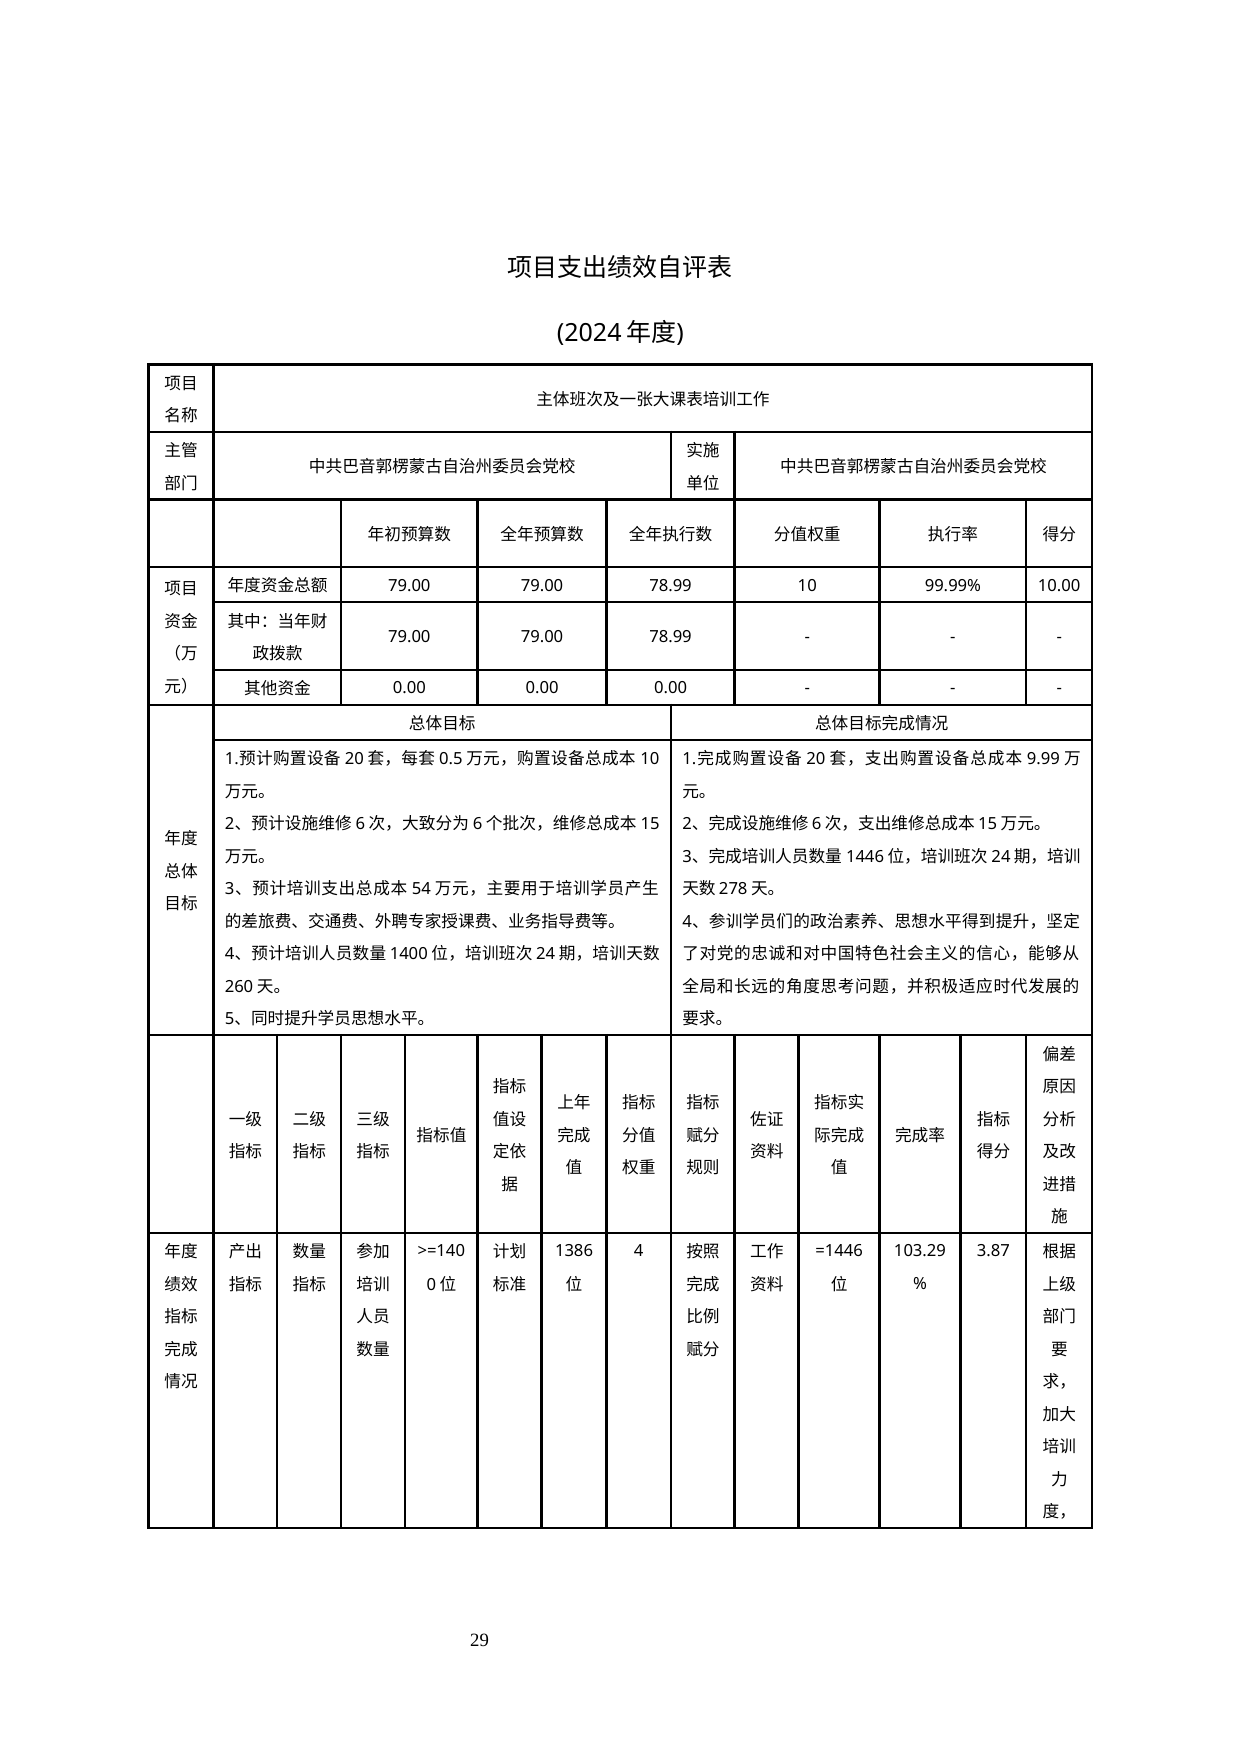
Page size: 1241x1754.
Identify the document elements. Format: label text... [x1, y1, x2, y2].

table_cell 78.99 [608, 603, 733, 668]
table_cell 3.87 [962, 1234, 1025, 1526]
table_cell 79.00 [342, 603, 476, 668]
table_cell 三级指标 [342, 1036, 404, 1231]
table_cell 执行率 [881, 501, 1025, 566]
table_cell 全年执行数 [608, 501, 733, 566]
table_cell 中共巴音郭楞蒙古自治州委员会党校 [215, 433, 670, 498]
table_cell 指标值设定依据 [479, 1036, 540, 1231]
table_cell 主体班次及一张大课表培训工作 [215, 366, 1091, 431]
table_cell - [1027, 603, 1091, 668]
table_header 项目支出绩效自评表 [148, 233, 1092, 298]
table_cell 指标分值权重 [608, 1036, 670, 1231]
table_cell 项目名称 [150, 366, 212, 431]
table_cell 二级指标 [278, 1036, 340, 1231]
table_cell (2024年度) [148, 298, 1092, 363]
table_cell 0.00 [608, 671, 733, 703]
table_cell 10 [736, 568, 878, 601]
table_cell - [736, 603, 878, 668]
table_cell 1386位 [543, 1234, 605, 1526]
table_cell 0.00 [479, 671, 605, 703]
table_cell 1.完成购置设备20套，支出购置设备总成本9.99万元。 2、完成设施维修6次，支出维修总成本15万元。 3、完成培训人员数量1446位，培训班次24期，培训天数278天。 4、参训学员们的政治素养、思想水平得到提升，坚定了对党的忠诚和对中国特色社会主义的信心，能够从全局和长远的角度思考问题，并积极适应时代发展的要求。 [672, 741, 1091, 1034]
table_cell 年度资金总额 [215, 568, 340, 601]
table_cell 103.29% [881, 1234, 959, 1526]
table_cell 其中：当年财政拨款 [215, 603, 340, 668]
table_cell 总体目标 [215, 706, 670, 739]
table_cell 指标值 [406, 1036, 476, 1231]
table_cell 全年预算数 [479, 501, 605, 566]
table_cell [1027, 1234, 1091, 1526]
table_cell - [881, 671, 1025, 703]
table_cell 计划标准 [479, 1234, 540, 1526]
table_cell 指标赋分规则 [672, 1036, 733, 1231]
table_cell [215, 501, 340, 566]
table_cell 实施单位 [672, 433, 733, 498]
table_cell 79.00 [479, 568, 605, 601]
table_cell [150, 1036, 212, 1231]
table_cell 产出指标 [215, 1234, 276, 1526]
table_cell 分值权重 [736, 501, 878, 566]
table_cell 中共巴音郭楞蒙古自治州委员会党校 [736, 433, 1091, 498]
table_cell 99.99% [881, 568, 1025, 601]
table_cell 总体目标完成情况 [672, 706, 1091, 739]
table_cell - [881, 603, 1025, 668]
table_cell >=1400位 [406, 1234, 476, 1526]
table_cell 上年完成值 [543, 1036, 605, 1231]
table_cell - [1027, 671, 1091, 703]
table_cell 1.预计购置设备20套，每套0.5万元，购置设备总成本10万元。 2、预计设施维修6次，大致分为6个批次，维修总成本15万元。 3、预计培训支出总成本54万元，主要用于培训学员产生的差旅费、交通费、外聘专家授课费、业务指导费等。 4、预计培训人员数量1400位，培训班次24期，培训天数260天。 5、同时提升学员思想水平。 [215, 741, 670, 1034]
table_cell 按照完成比例赋分 [672, 1234, 733, 1526]
table_cell 指标实际完成值 [800, 1036, 878, 1231]
table_cell 10.00 [1027, 568, 1091, 601]
table_cell 79.00 [479, 603, 605, 668]
table_cell 0.00 [342, 671, 476, 703]
table_cell 工作资料 [736, 1234, 797, 1526]
table_cell 得分 [1027, 501, 1091, 566]
table_cell 一级指标 [215, 1036, 276, 1231]
table_cell 参加培训人员数量 [342, 1234, 404, 1526]
table_cell 年度绩效指标完成情况 [150, 1234, 212, 1526]
table_cell 主管部门 [150, 433, 212, 498]
table_cell 年度总体目标 [150, 706, 212, 1034]
table_cell 年初预算数 [342, 501, 476, 566]
table_cell 偏差原因分析及改进措施 [1027, 1036, 1091, 1231]
table_cell 数量指标 [278, 1234, 340, 1526]
table_cell 完成率 [881, 1036, 959, 1231]
table_cell [150, 501, 212, 566]
table_cell 项目资金 （万元） [150, 568, 212, 703]
table_cell =1446位 [800, 1234, 878, 1526]
table_cell - [736, 671, 878, 703]
table_cell 指标得分 [962, 1036, 1025, 1231]
table_cell 其他资金 [215, 671, 340, 703]
table_cell 78.99 [608, 568, 733, 601]
table_cell 79.00 [342, 568, 476, 601]
table_cell 4 [608, 1234, 670, 1526]
table_cell 佐证资料 [736, 1036, 797, 1231]
